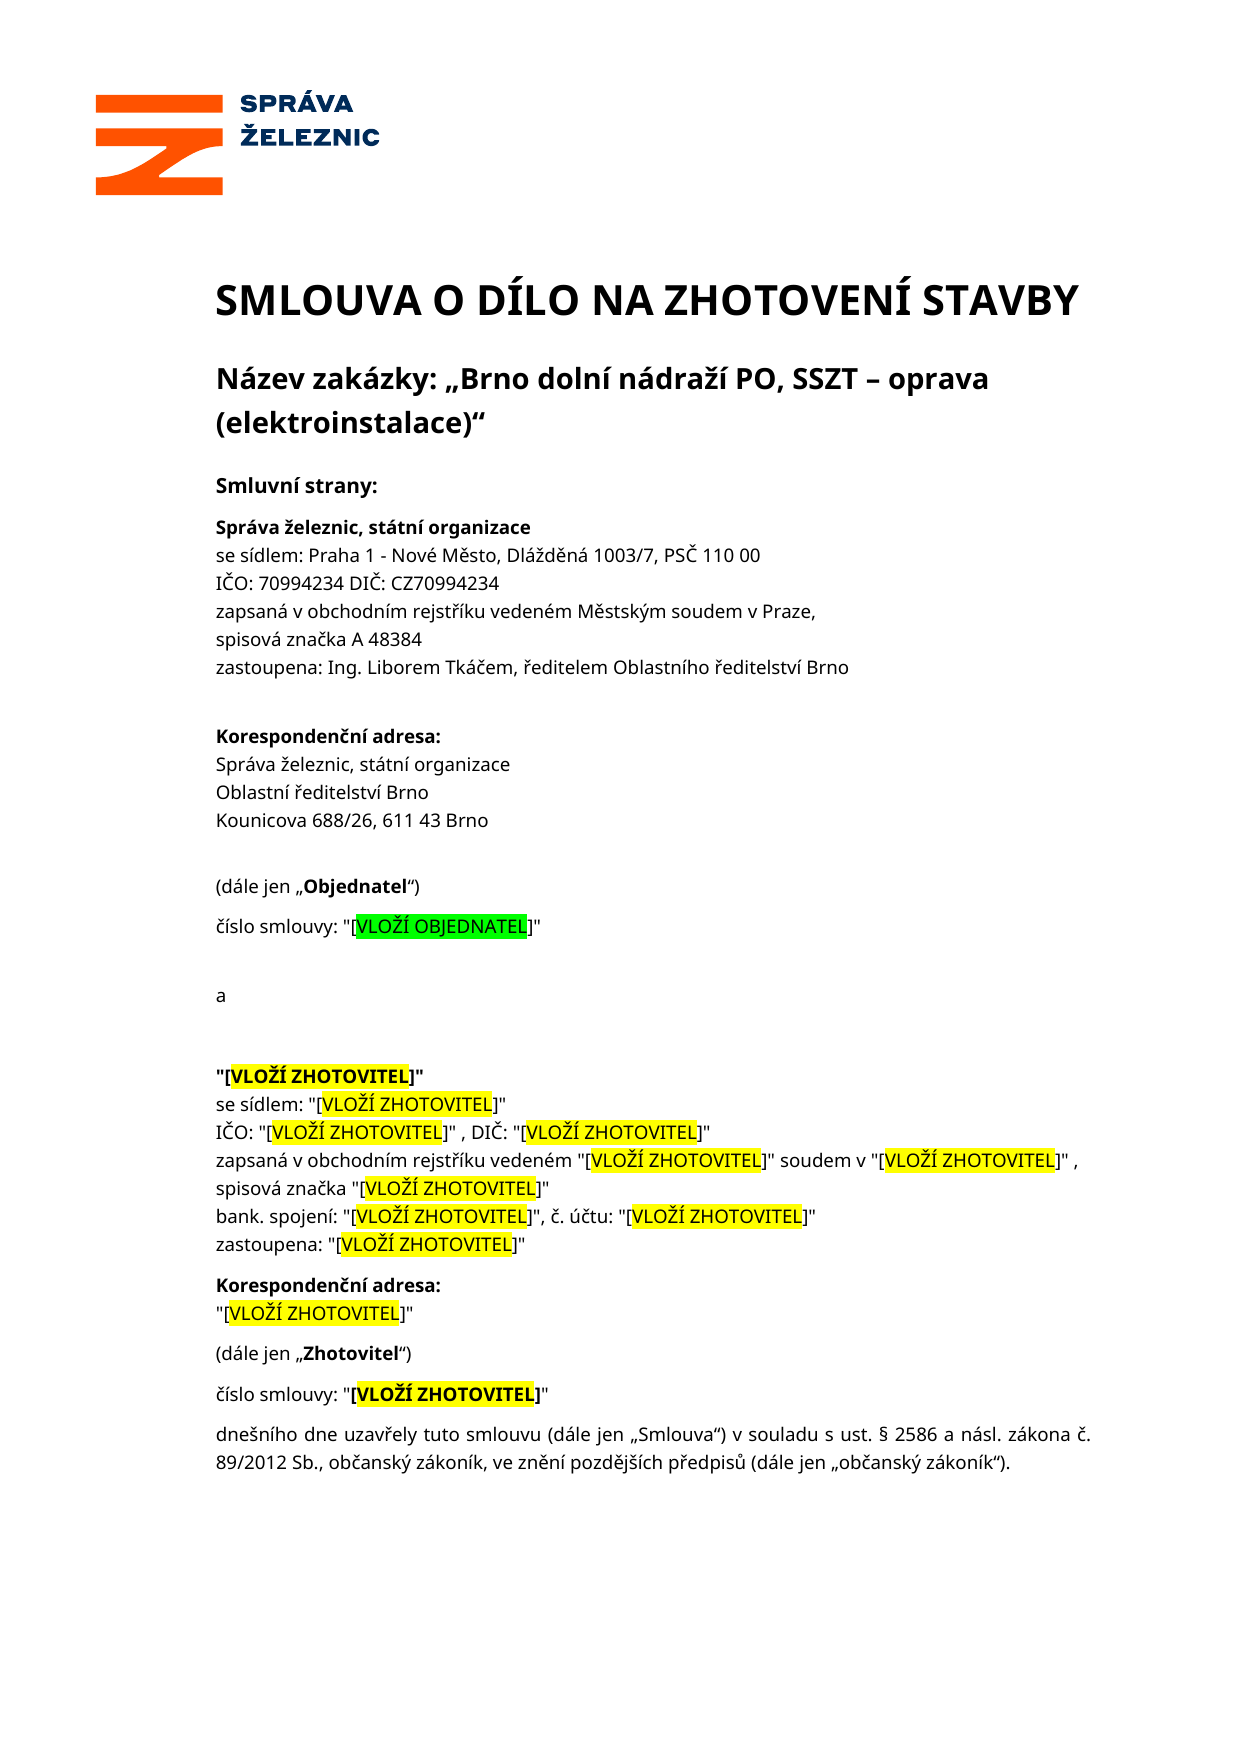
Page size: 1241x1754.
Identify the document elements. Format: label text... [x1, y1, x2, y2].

text (dále jen „Objednatel“) [216, 873, 1093, 899]
text dnešního dne uzavřely tuto smlouvu (dále jen „Smlouva“) v souladu s ust. § 2586 a násl. zákona č. 89/2012 Sb., občanský zákoník, ve znění pozdějších předpisů (dále jen „občanský zákoník“). [216, 1422, 1093, 1475]
text zapsaná v obchodním rejstříku vedeném Městským soudem v Praze, [216, 599, 1093, 624]
text Korespondenční adresa: [216, 1272, 1093, 1298]
text IČO: 70994234 DIČ: CZ70994234 [216, 571, 1093, 596]
text spisová značka "[VLOŽÍ ZHOTOVITEL]" [536, 1176, 1093, 1201]
text číslo smlouvy: "[VLOŽÍ ZHOTOVITEL]" [534, 1381, 1093, 1407]
text SMLOUVA O DÍLO NA ZHOTOVENÍ STAVBY [216, 271, 1093, 328]
text zastoupena: Ing. Liborem Tkáčem, ředitelem Oblastního ředitelství Brno [216, 655, 1093, 680]
text spisová značka "[VLOŽÍ ZHOTOVITEL]" [216, 1176, 365, 1201]
text Název zakázky: „Brno dolní nádraží PO, SSZT – oprava (elektroinstalace)“ [216, 358, 1093, 442]
text Smluvní strany: [216, 471, 1093, 499]
text zapsaná v obchodním rejstříku vedeném "[VLOŽÍ ZHOTOVITEL]" soudem v "[VLOŽÍ ZHOTOVITEL]" , [216, 1147, 1093, 1173]
text (dále jen „Zhotovitel“) [216, 1341, 1093, 1366]
text číslo smlouvy: "[VLOŽÍ OBJEDNATEL]" [527, 914, 1093, 939]
text "[VLOŽÍ ZHOTOVITEL]" [216, 1063, 1093, 1089]
text zastoupena: "[VLOŽÍ ZHOTOVITEL]" [216, 1232, 341, 1257]
text Kounicova 688/26, 611 43 Brno [216, 807, 1093, 833]
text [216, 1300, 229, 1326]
text IČO: "[VLOŽÍ ZHOTOVITEL]" , DIČ: "[VLOŽÍ ZHOTOVITEL]" [216, 1119, 1093, 1145]
text bank. spojení: "[VLOŽÍ ZHOTOVITEL]", č. účtu: "[VLOŽÍ ZHOTOVITEL]" [216, 1203, 1093, 1229]
text se sídlem: Praha 1 - Nové Město, Dlážděná 1003/7, PSČ 110 00 [216, 543, 1093, 568]
text spisová značka A 48384 [216, 627, 1093, 652]
text "[VLOŽÍ ZHOTOVITEL]" [399, 1300, 1093, 1326]
text se sídlem: "[VLOŽÍ ZHOTOVITEL]" [492, 1091, 1093, 1117]
text číslo smlouvy: "[VLOŽÍ OBJEDNATEL]" [216, 914, 356, 939]
text a [216, 982, 1093, 1008]
text Oblastní ředitelství Brno [216, 779, 1093, 805]
text zastoupena: "[VLOŽÍ ZHOTOVITEL]" [512, 1232, 1093, 1257]
text se sídlem: "[VLOŽÍ ZHOTOVITEL]" [216, 1091, 322, 1117]
text číslo smlouvy: "[VLOŽÍ ZHOTOVITEL]" [216, 1381, 357, 1407]
text Správa železnic, státní organizace [216, 514, 1093, 540]
text Korespondenční adresa: [216, 723, 1093, 749]
text Správa železnic, státní organizace [216, 751, 1093, 777]
